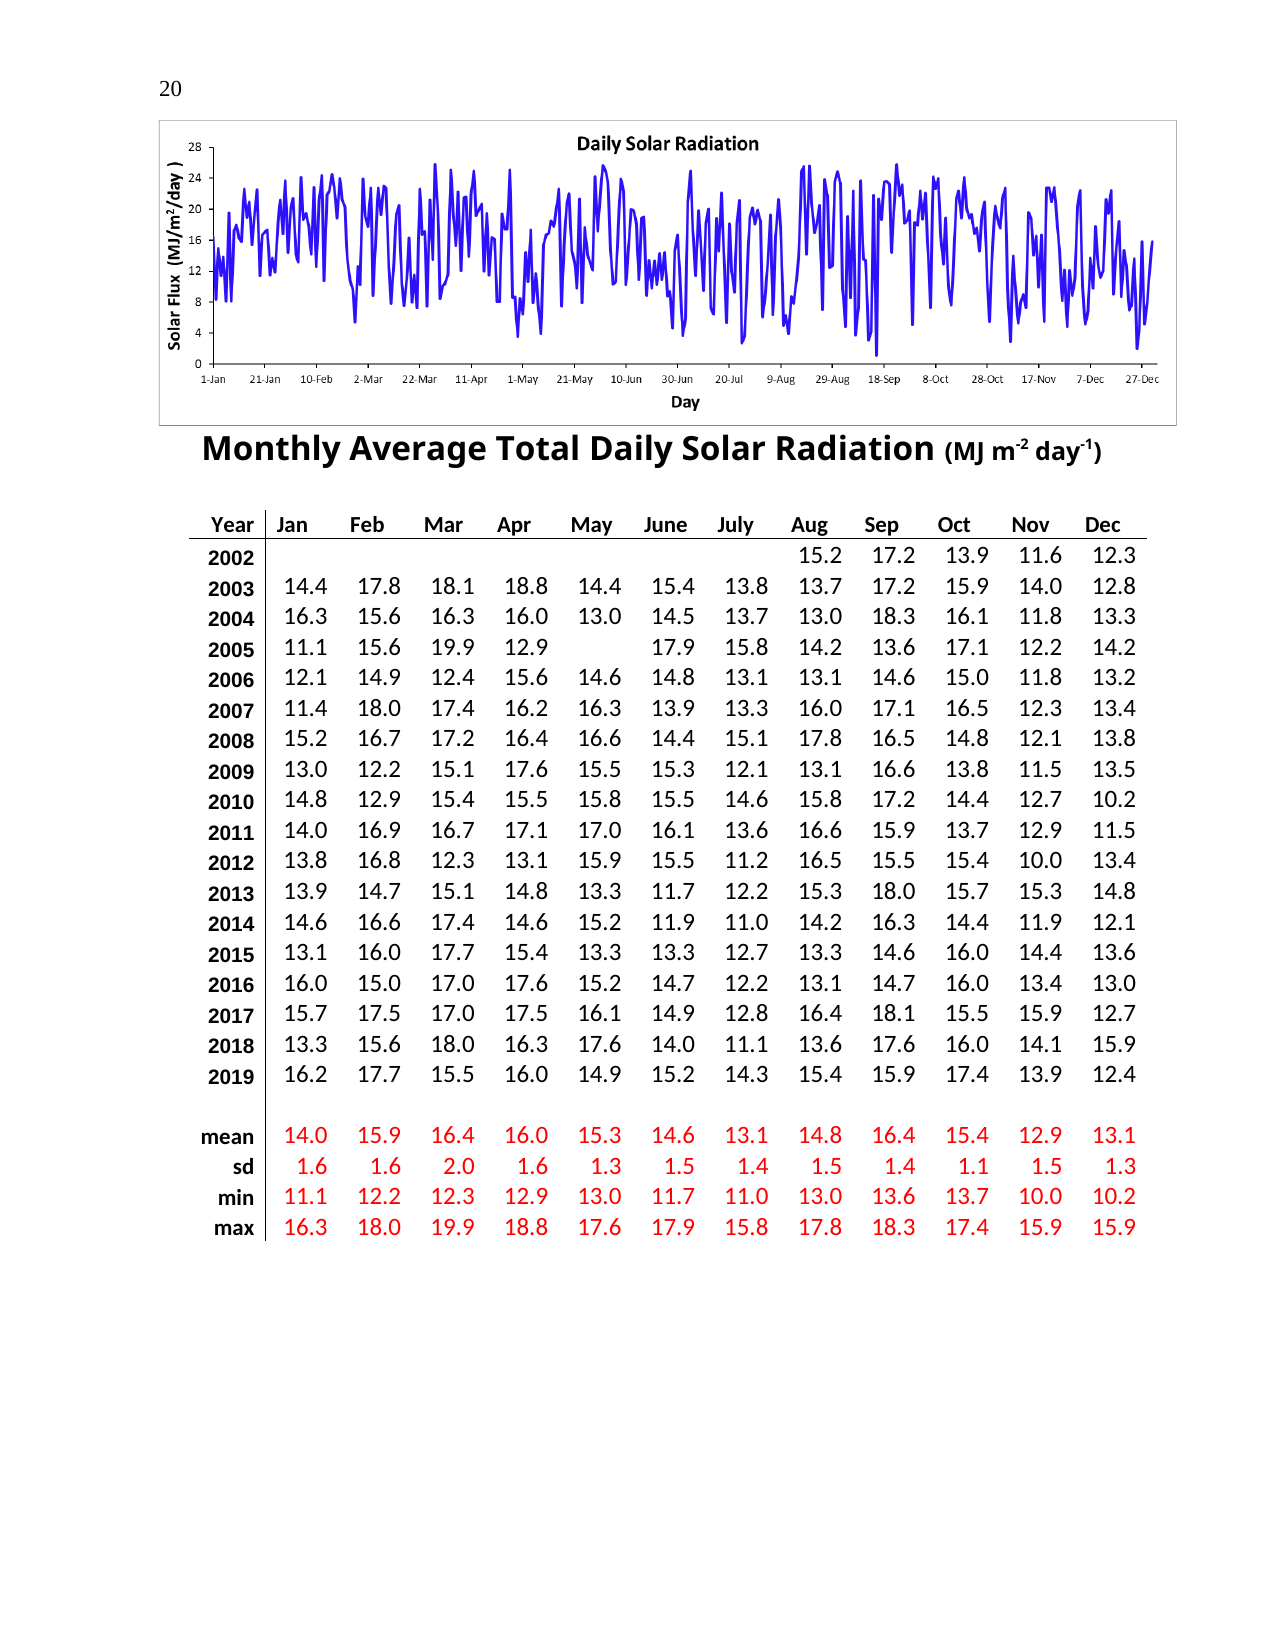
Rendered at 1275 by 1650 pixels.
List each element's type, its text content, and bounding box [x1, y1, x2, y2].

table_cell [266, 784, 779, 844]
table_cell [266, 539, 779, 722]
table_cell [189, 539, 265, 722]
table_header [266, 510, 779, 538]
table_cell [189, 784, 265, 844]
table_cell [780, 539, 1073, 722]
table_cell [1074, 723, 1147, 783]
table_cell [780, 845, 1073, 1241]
text Monthly Average Total Daily Solar Radiation (MJ m-2 day-1) [159, 426, 1144, 471]
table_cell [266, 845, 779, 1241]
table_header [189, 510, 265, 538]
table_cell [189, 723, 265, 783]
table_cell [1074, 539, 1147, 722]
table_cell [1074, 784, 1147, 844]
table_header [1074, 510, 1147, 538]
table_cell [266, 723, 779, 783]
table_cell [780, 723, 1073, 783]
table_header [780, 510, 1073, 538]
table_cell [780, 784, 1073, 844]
picture [158, 120, 1177, 426]
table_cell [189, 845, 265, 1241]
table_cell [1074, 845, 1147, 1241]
